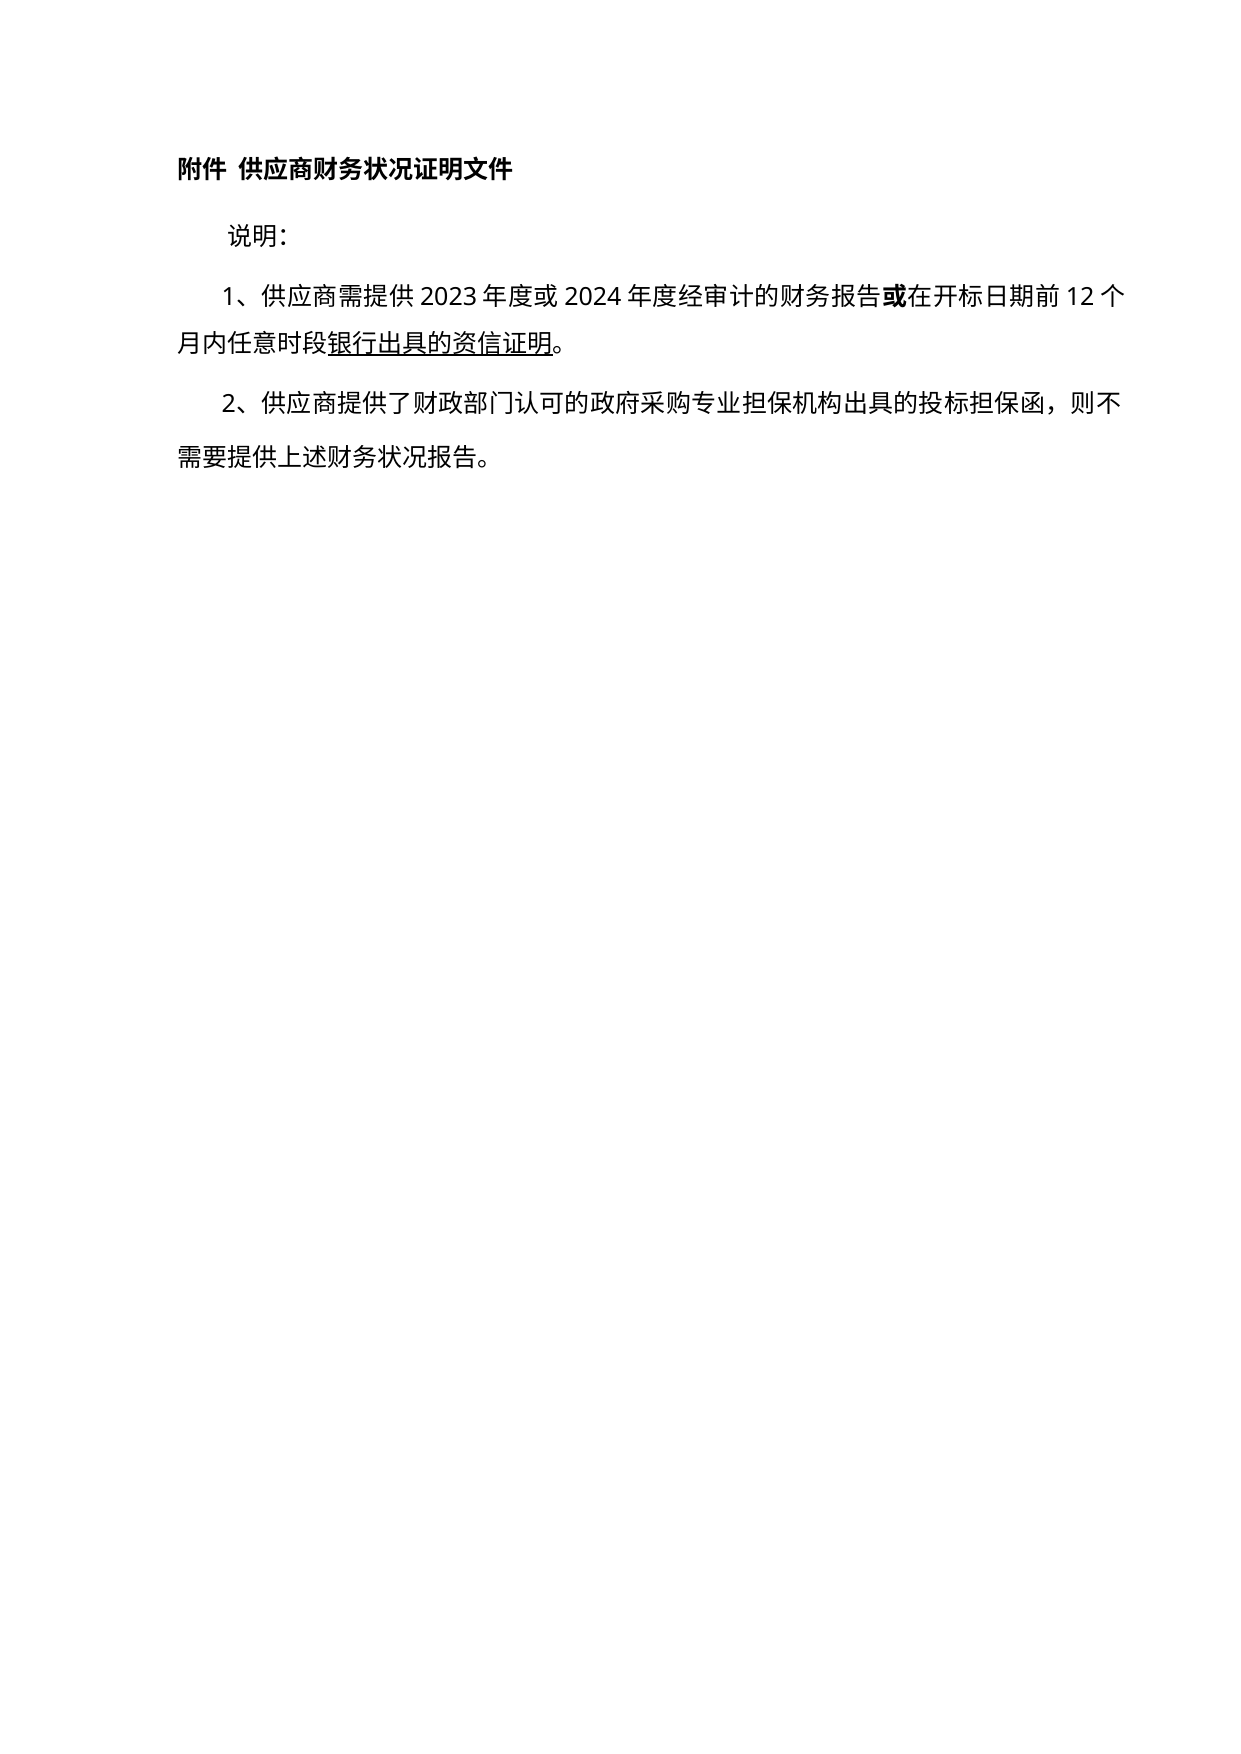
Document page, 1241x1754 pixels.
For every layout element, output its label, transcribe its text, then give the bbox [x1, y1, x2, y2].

text 附件 供应商财务状况证明文件 [177, 150, 1125, 186]
text 1、供应商需提供2023年度或2024年度经审计的财务报告或在开标日期前12个月内任意时段银行出具的资信证明。 [177, 276, 1125, 360]
text 说明： [177, 217, 1125, 253]
text 2、供应商提供了财政部门认可的政府采购专业担保机构出具的投标担保函，则不需要提供上述财务状况报告。 [177, 383, 1125, 474]
